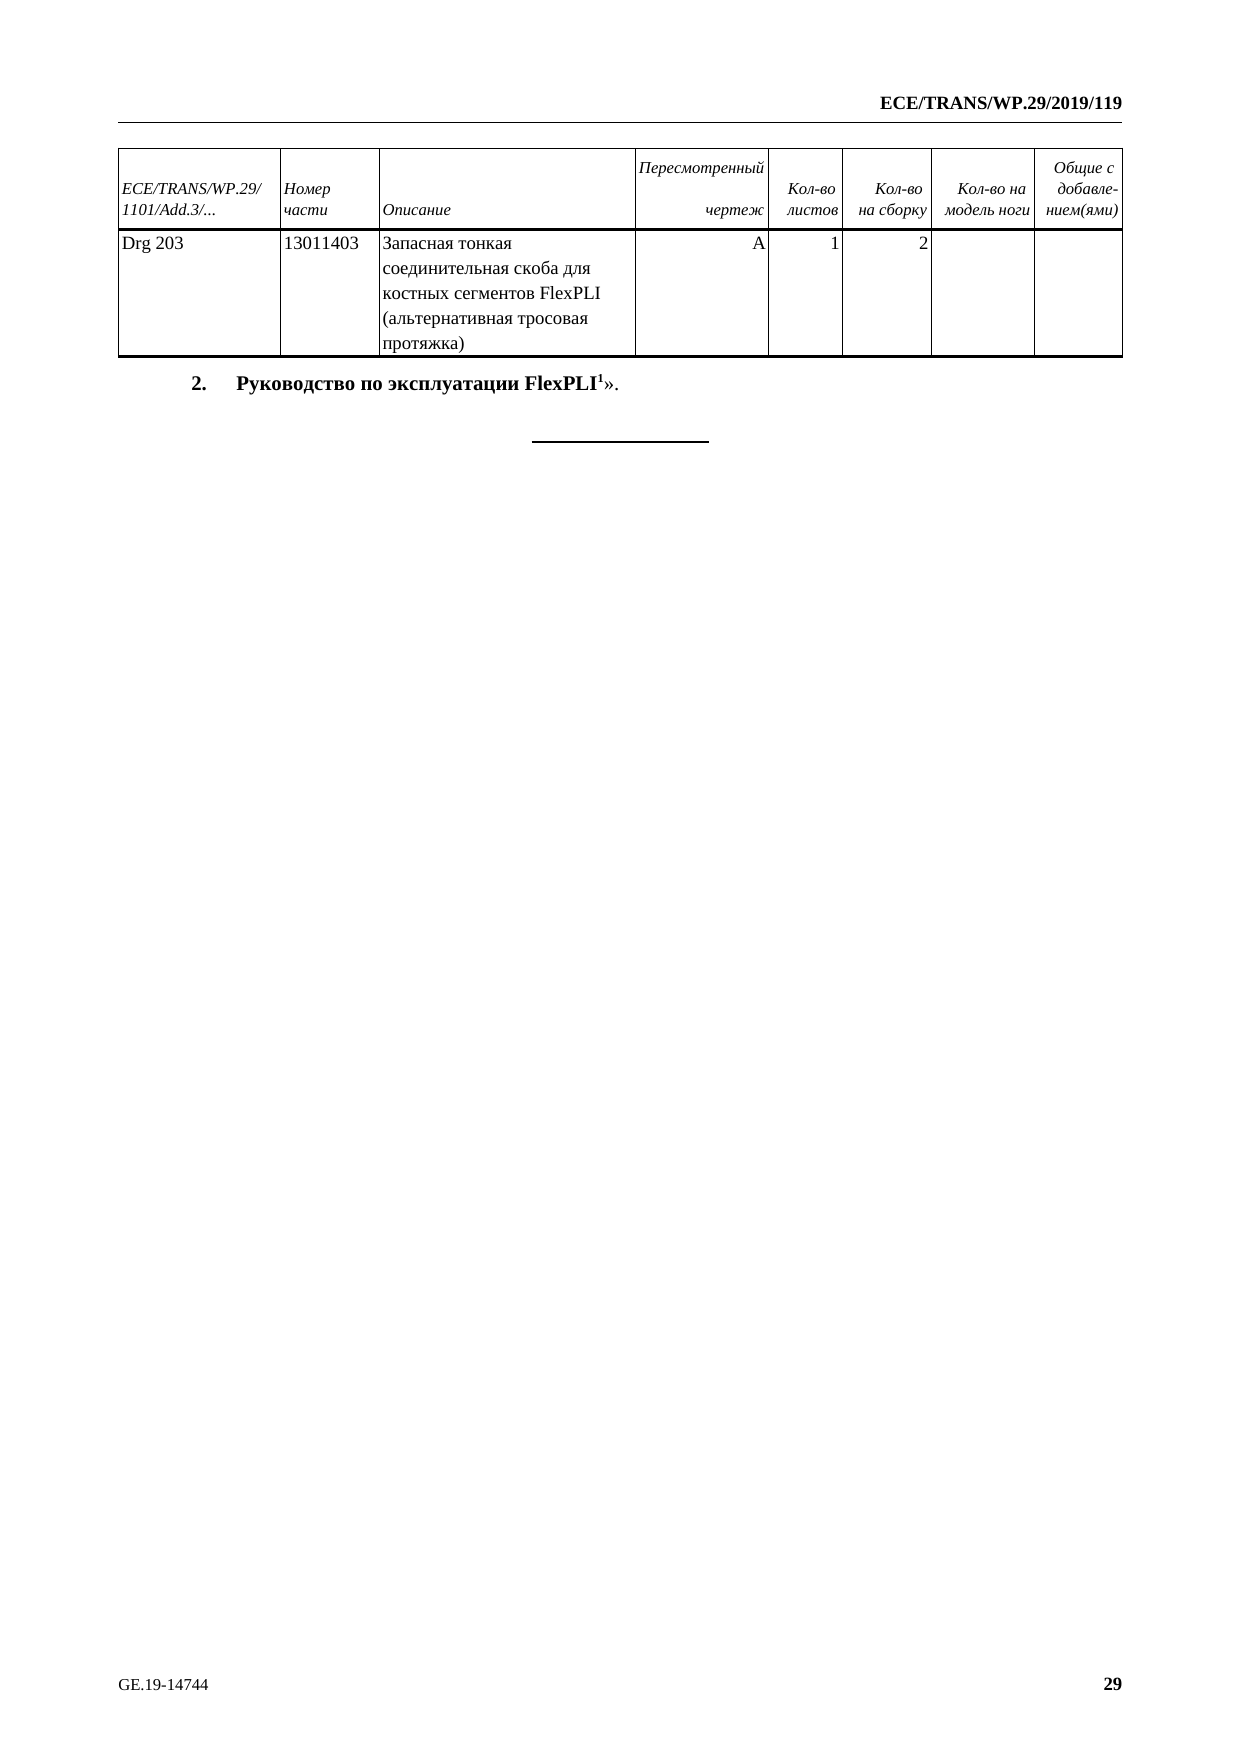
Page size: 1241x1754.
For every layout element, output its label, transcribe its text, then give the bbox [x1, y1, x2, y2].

table_cell Запасная тонкая соединительная скоба для костных сегментов FlexPLI (альтернативная тросовая протяжка) [380, 231, 635, 355]
table_cell 2 [843, 231, 931, 355]
table_header Общие с добавле- нием(ями) [1035, 149, 1122, 228]
table_header Кол-во листов [769, 149, 842, 228]
table_header ECE/TRANS/WP.29/ 1101/Add.3/... [119, 149, 280, 228]
table_cell [1035, 231, 1122, 355]
table_cell A [636, 231, 768, 355]
table_header Пересмотренный чертеж [636, 149, 768, 228]
table_cell [932, 231, 1034, 355]
table_header Кол-во на модель ноги [932, 149, 1034, 228]
table_header Кол-во на сборку [843, 149, 931, 228]
table_cell 1 [769, 231, 842, 355]
table_header Номер части [281, 149, 379, 228]
table_header Описание [380, 149, 635, 228]
table_cell 13011403 [281, 231, 379, 355]
table_cell Drg 203 [119, 231, 280, 355]
text 2. Руководство по эксплуатации FlexPLI1». [118, 370, 1122, 395]
